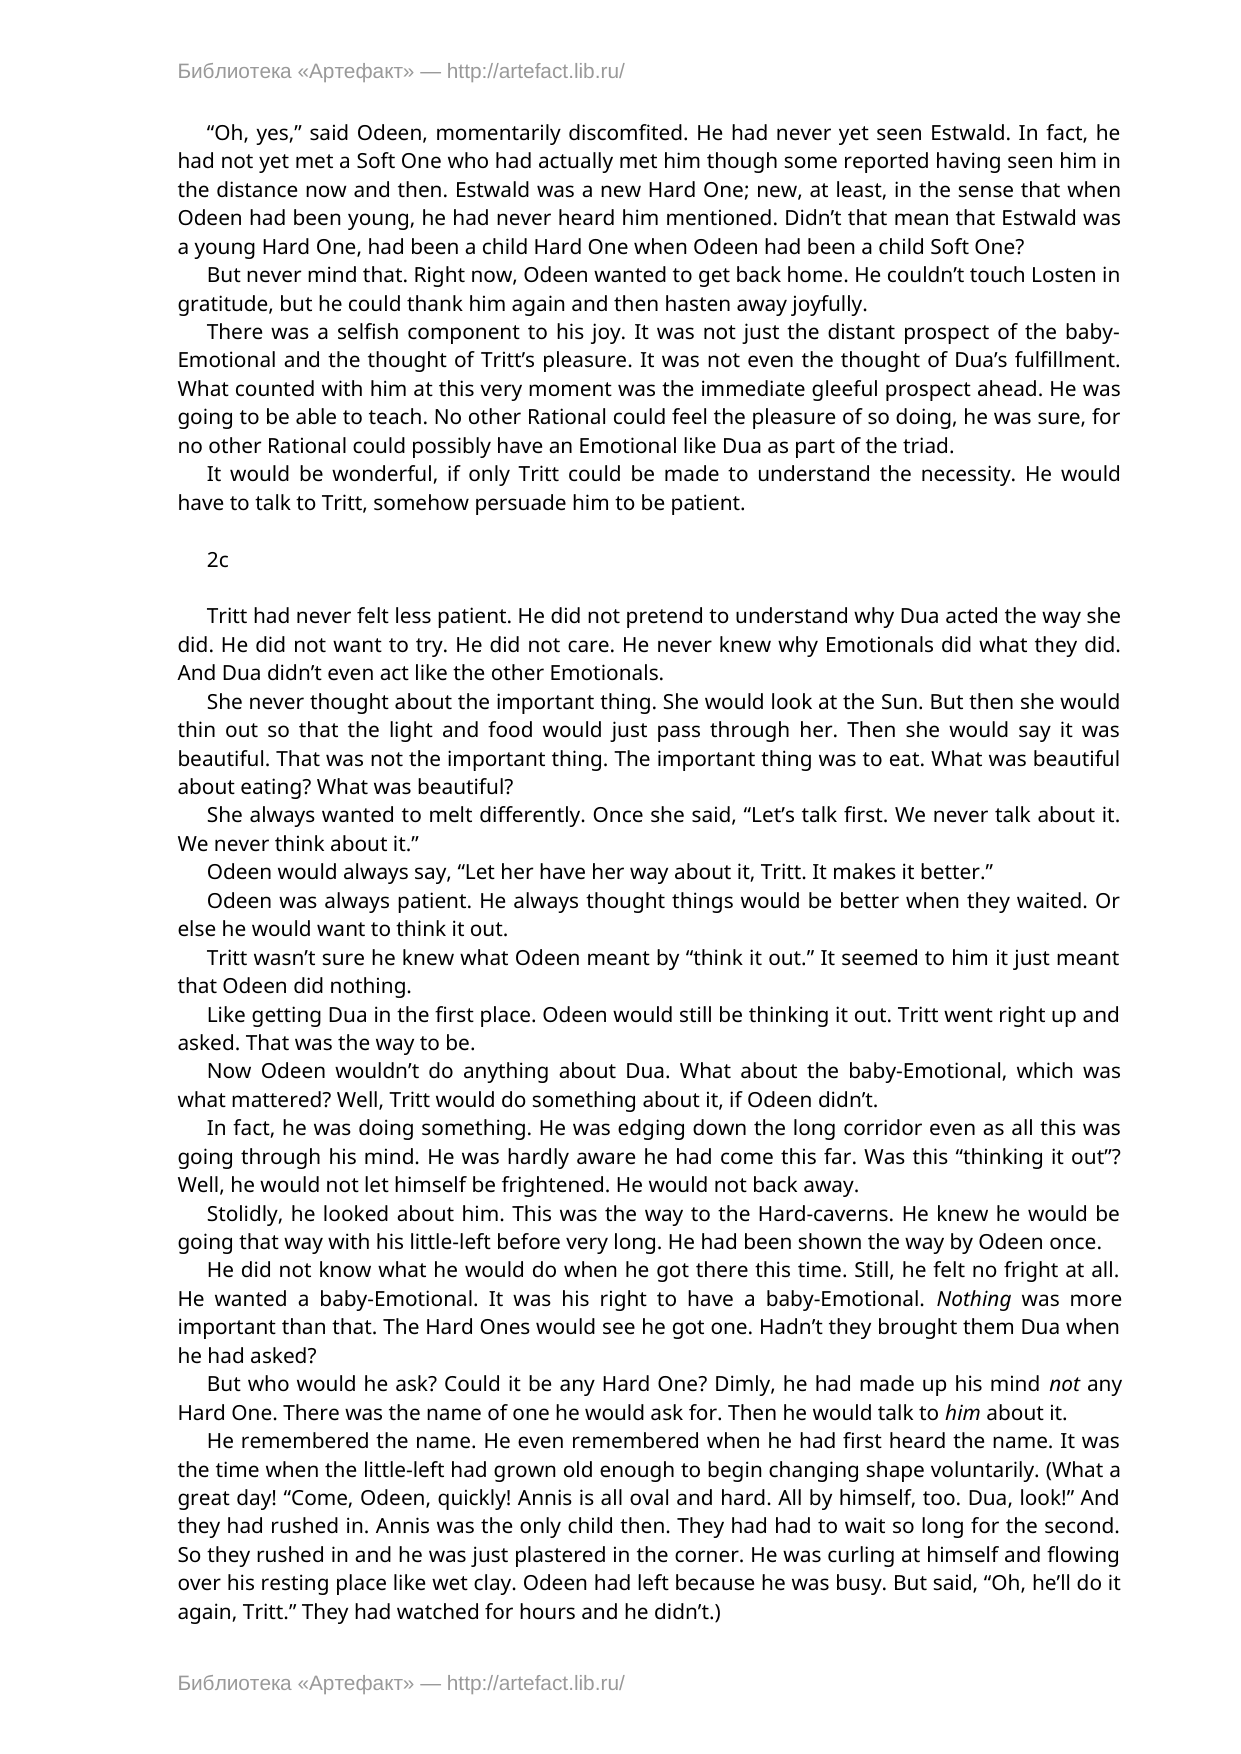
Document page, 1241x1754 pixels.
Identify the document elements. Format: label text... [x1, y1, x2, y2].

text Odeen was always patient. He always thought things would be better when they waited. Or else he would want to think it out. [177, 886, 1122, 943]
subtitle 2c [177, 545, 1122, 573]
text “Oh, yes,” said Odeen, momentarily discomfited. He had never yet seen Estwald. In fact, he had not yet met a Soft One who had actually met him though some reported having seen him in the distance now and then. Estwald was a new Hard One; new, at least, in the sense that when Odeen had been young, he had never heard him mentioned. Didn’t that mean that Estwald was a young Hard One, had been a child Hard One when Odeen had been a child Soft One? [177, 118, 1122, 260]
text In fact, he was doing something. He was edging down the long corridor even as all this was going through his mind. He was hardly aware he had come this far. Was this “thinking it out”? Well, he would not let himself be frightened. He would not back away. [177, 1113, 1122, 1199]
text There was a selfish component to his joy. It was not just the distant prospect of the baby-Emotional and the thought of Tritt’s pleasure. It was not even the thought of Dua’s fulfillment. What counted with him at this very moment was the immediate gleeful prospect ahead. He was going to be able to teach. No other Rational could feel the pleasure of so doing, he was sure, for no other Rational could possibly have an Emotional like Dua as part of the triad. [177, 317, 1122, 459]
text Odeen would always say, “Let her have her way about it, Tritt. It makes it better.” [177, 857, 1122, 886]
text She never thought about the important thing. She would look at the Sun. But then she would thin out so that the light and food would just pass through her. Then she would say it was beautiful. That was not the important thing. The important thing was to eat. What was beautiful about eating? What was beautiful? [177, 687, 1122, 801]
text Tritt had never felt less patient. He did not pretend to understand why Dua acted the way she did. He did not want to try. He did not care. He never knew why Emotionals did what they did. And Dua didn’t even act like the other Emotionals. [177, 602, 1122, 687]
text Stolidly, he looked about him. This was the way to the Hard-caverns. He knew he would be going that way with his little-left before very long. He had been shown the way by Odeen once. [177, 1199, 1122, 1256]
text Tritt wasn’t sure he knew what Odeen meant by “think it out.” It seemed to him it just meant that Odeen did nothing. [177, 943, 1122, 1000]
text But who would he ask? Could it be any Hard One? Dimly, he had made up his mind not any Hard One. There was the name of one he would ask for. Then he would talk to him about it. [177, 1369, 1122, 1426]
text He remembered the name. He even remembered when he had first heard the name. It was the time when the little-left had grown old enough to begin changing shape voluntarily. (What a great day! “Come, Odeen, quickly! Annis is all oval and hard. All by himself, too. Dua, look!” And they had rushed in. Annis was the only child then. They had had to wait so long for the second. So they rushed in and he was just plastered in the corner. He was curling at himself and flowing over his resting place like wet clay. Odeen had left because he was busy. But said, “Oh, he’ll do it again, Tritt.” They had watched for hours and he didn’t.) [177, 1426, 1122, 1625]
text It would be wonderful, if only Tritt could be made to understand the necessity. He would have to talk to Tritt, somehow persuade him to be patient. [177, 459, 1122, 516]
text Like getting Dua in the first place. Odeen would still be thinking it out. Tritt went right up and asked. That was the way to be. [177, 1000, 1122, 1057]
text She always wanted to melt differently. Once she said, “Let’s talk first. We never talk about it. We never think about it.” [177, 801, 1122, 857]
text He did not know what he would do when he got there this time. Still, he felt no fright at all. He wanted a baby-Emotional. It was his right to have a baby-Emotional. Nothing was more important than that. The Hard Ones would see he got one. Hadn’t they brought them Dua when he had asked? [177, 1256, 1122, 1369]
text But never mind that. Right now, Odeen wanted to get back home. He couldn’t touch Losten in gratitude, but he could thank him again and then hasten away joyfully. [177, 260, 1122, 317]
text Now Odeen wouldn’t do anything about Dua. What about the baby-Emotional, which was what mattered? Well, Tritt would do something about it, if Odeen didn’t. [177, 1057, 1122, 1113]
